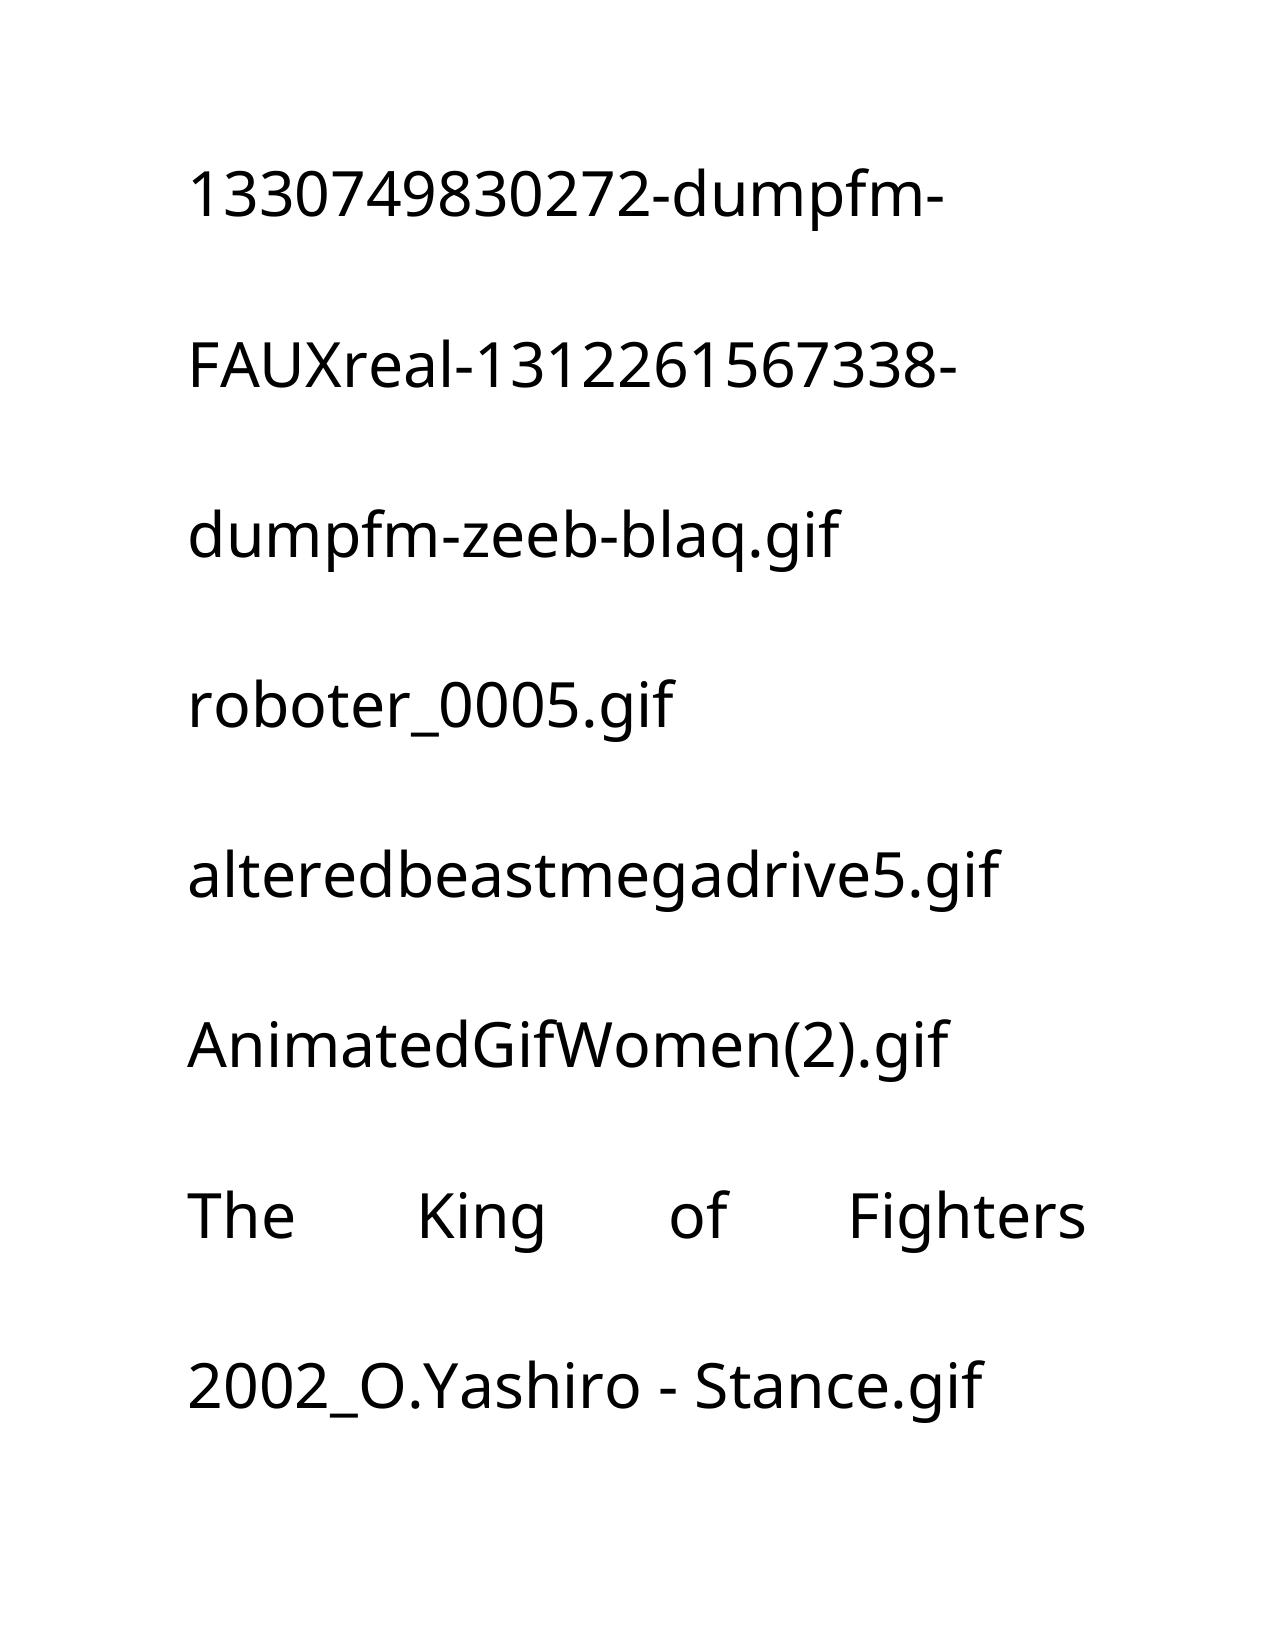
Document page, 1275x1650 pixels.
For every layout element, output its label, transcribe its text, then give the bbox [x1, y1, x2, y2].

text The King of Fighters 2002_O.Yashiro - Stance.gif [187, 1171, 1087, 1427]
text alteredbeastmegadrive5.gif [187, 831, 1087, 916]
text AnimatedGifWomen(2).gif [187, 1001, 1087, 1086]
text roboter_0005.gif [187, 661, 1087, 746]
text 1330749830272-dumpfm-FAUXreal-1312261567338-dumpfm-zeeb-blaq.gif [187, 150, 1087, 576]
